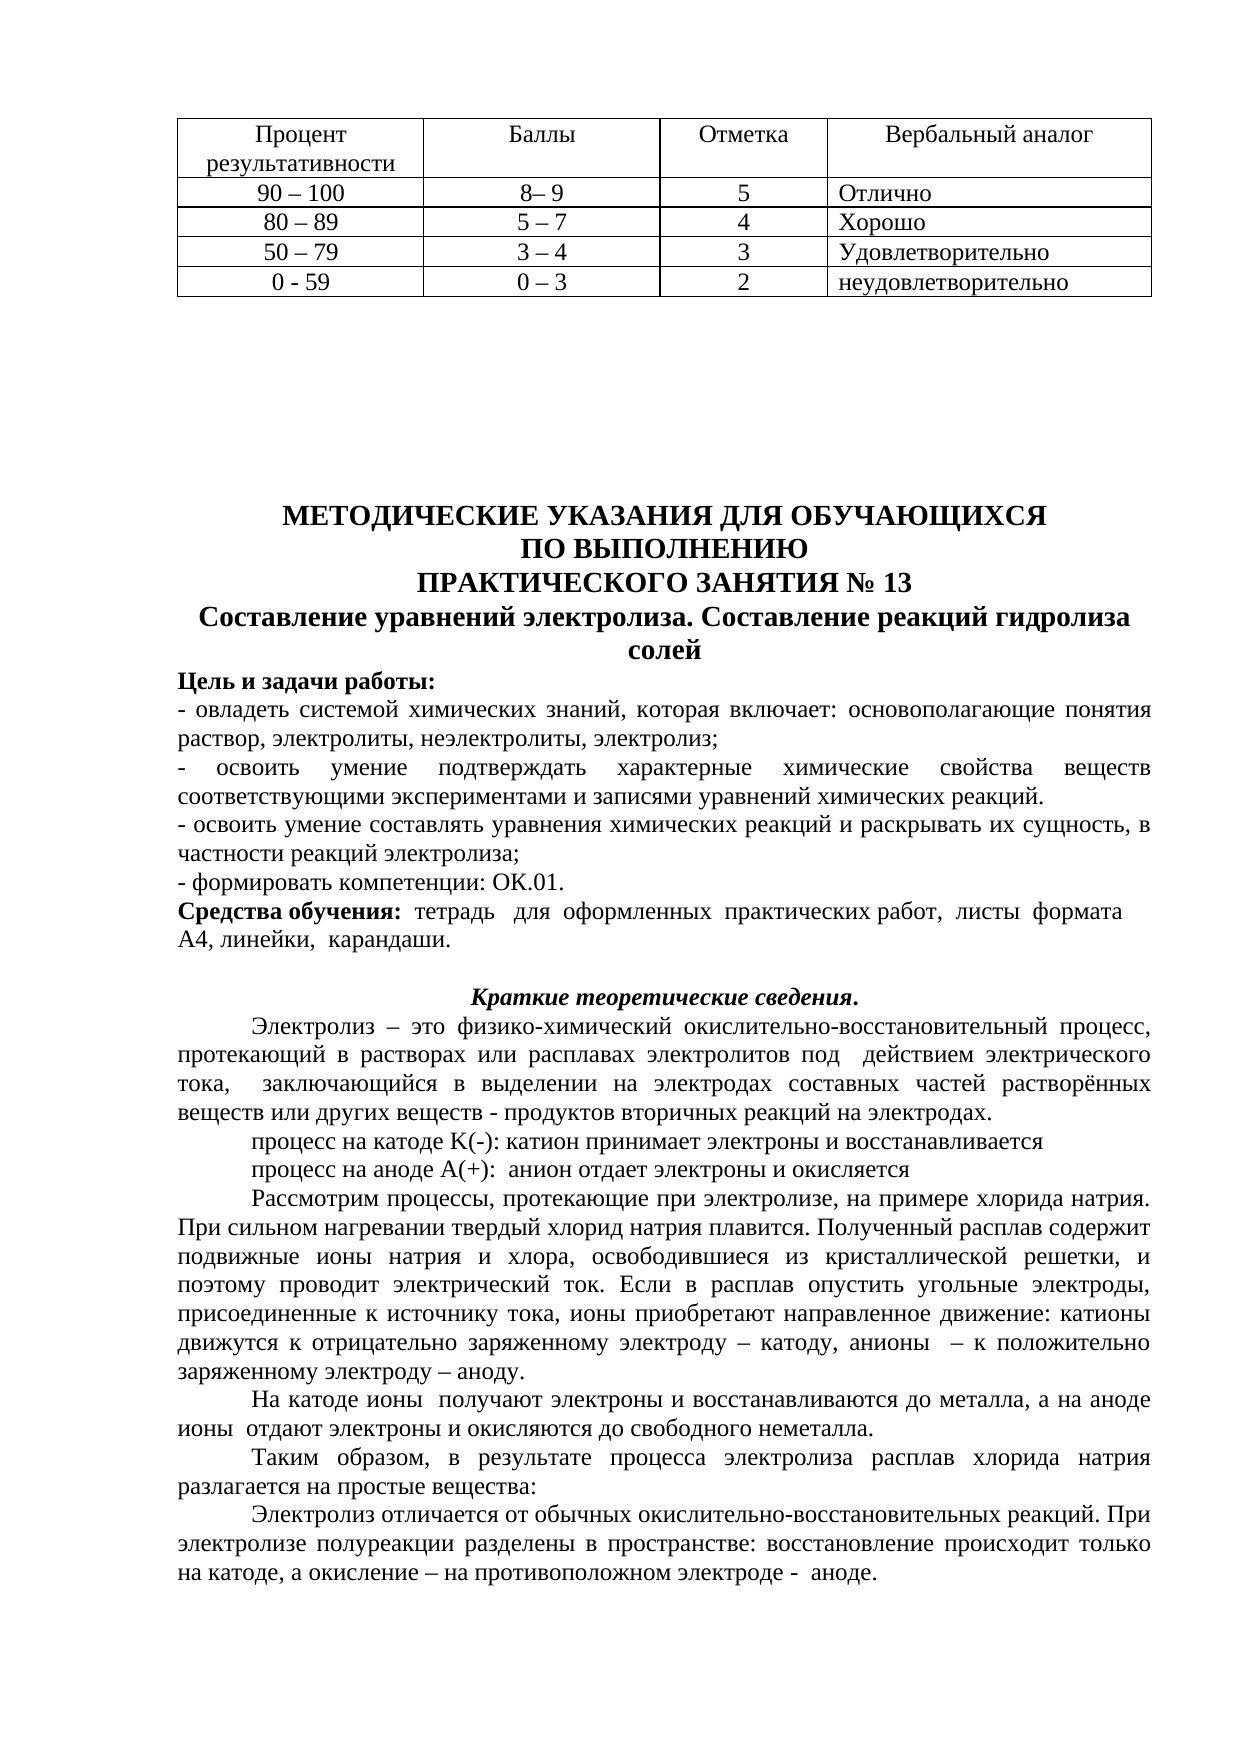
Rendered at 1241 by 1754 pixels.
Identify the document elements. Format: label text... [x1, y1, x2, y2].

text Электролиз отличается от обычных окислительно-восстановительных реакций. При электролизе полуреакции разделены в пространстве: восстановление происходит только на катоде, а окисление – на противоположном электроде - аноде. [177, 1499, 1152, 1586]
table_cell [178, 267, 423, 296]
text процесс на аноде A(+): анион отдает электроны и окисляется [177, 1154, 1152, 1183]
text Цель и задачи работы: [177, 666, 1152, 694]
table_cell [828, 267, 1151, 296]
text - освоить умение составлять уравнения химических реакций и раскрывать их сущность, в частности реакций электролиза; [177, 809, 1152, 867]
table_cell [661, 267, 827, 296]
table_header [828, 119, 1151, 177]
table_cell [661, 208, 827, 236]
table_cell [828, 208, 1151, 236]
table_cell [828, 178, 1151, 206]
text Краткие теоретические сведения. [177, 982, 1152, 1011]
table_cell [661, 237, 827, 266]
text Таким образом, в результате процесса электролиза расплав хлорида натрия разлагается на простые вещества: [177, 1442, 1152, 1499]
text ПРАКТИЧЕСКОГО ЗАНЯТИЯ № 13 [177, 565, 1152, 599]
text На катоде ионы получают электроны и восстанавливаются до металла, а на аноде ионы отдают электроны и окисляются до свободного неметалла. [177, 1384, 1152, 1442]
text - овладеть системой химических знаний, которая включает: основополагающие понятия раствор, электролиты, неэлектролиты, электролиз; [177, 694, 1152, 752]
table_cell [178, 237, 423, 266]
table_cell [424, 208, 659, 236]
text МЕТОДИЧЕСКИЕ УКАЗАНИЯ ДЛЯ ОБУЧАЮЩИХСЯ [177, 498, 1152, 532]
text Составление уравнений электролиза. Составление реакций гидролиза солей [177, 599, 1152, 666]
text ПО ВЫПОЛНЕНИЮ [177, 532, 1152, 565]
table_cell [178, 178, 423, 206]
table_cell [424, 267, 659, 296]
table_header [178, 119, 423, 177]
text Рассмотрим процессы, протекающие при электролизе, на примере хлорида натрия. При сильном нагревании твердый хлорид натрия плавится. Полученный расплав содержит подвижные ионы натрия и хлора, освободившиеся из кристаллической решетки, и поэтому проводит электрический ток. Если в расплав опустить угольные электроды, присоединенные к источнику тока, ионы приобретают направленное движение: катионы движутся к отрицательно заряженному электроду – катоду, анионы – к положительно заряженному электроду – аноду. [177, 1183, 1152, 1384]
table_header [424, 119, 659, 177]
text процесс на катоде K(-): катион принимает электроны и восстанавливается [177, 1126, 1152, 1154]
text - освоить умение подтверждать характерные химические свойства веществ соответствующими экспериментами и записями уравнений химических реакций. [177, 752, 1152, 809]
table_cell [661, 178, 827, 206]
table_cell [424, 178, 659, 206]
text - формировать компетенции: ОК.01. [177, 867, 1152, 896]
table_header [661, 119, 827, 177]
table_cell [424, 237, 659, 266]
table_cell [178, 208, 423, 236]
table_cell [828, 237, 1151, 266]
text Средства обучения: тетрадь для оформленных практических работ, листы формата А4, линейки, карандаши. [177, 896, 1152, 953]
text Электролиз – это физико-химический окислительно-восстановительный процесс, протекающий в растворах или расплавах электролитов под действием электрического тока, заключающийся в выделении на электродах составных частей растворённых веществ или других веществ - продуктов вторичных реакций на электродах. [177, 1011, 1152, 1126]
